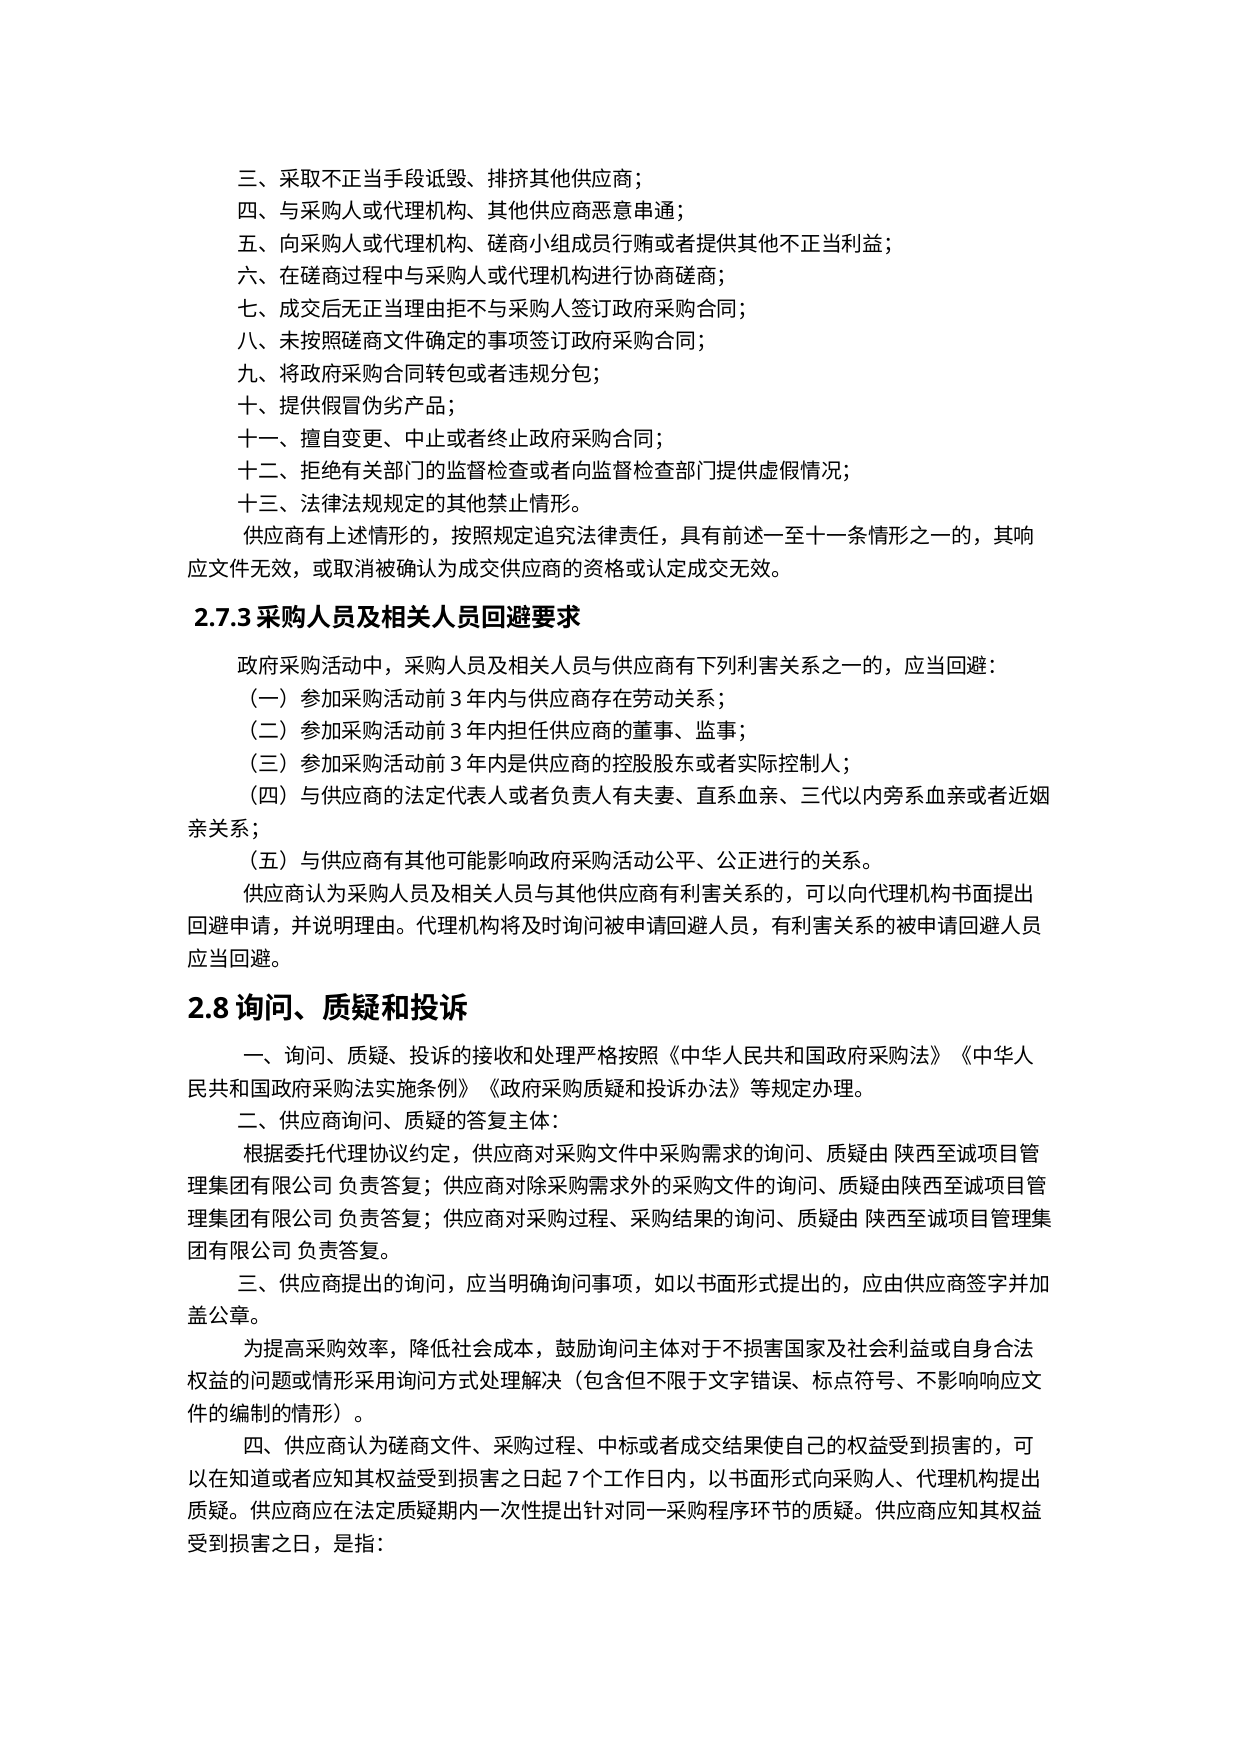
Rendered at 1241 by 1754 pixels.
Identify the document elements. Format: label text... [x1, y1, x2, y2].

text 五、向采购人或代理机构、磋商小组成员行贿或者提供其他不正当利益； [187, 227, 1053, 259]
text 四、与采购人或代理机构、其他供应商恶意串通； [187, 194, 1053, 227]
text 2.7.3采购人员及相关人员回避要求 [187, 584, 1053, 649]
text （二）参加采购活动前3年内担任供应商的董事、监事； [187, 714, 1053, 747]
text 七、成交后无正当理由拒不与采购人签订政府采购合同； [187, 292, 1053, 324]
text （一）参加采购活动前3年内与供应商存在劳动关系； [187, 682, 1053, 714]
text 二、供应商询问、质疑的答复主体： [187, 1104, 1053, 1137]
text 十一、擅自变更、中止或者终止政府采购合同； [187, 422, 1053, 454]
text 2.8询问、质疑和投诉 [187, 974, 1053, 1039]
text 一、询问、质疑、投诉的接收和处理严格按照《中华人民共和国政府采购法》《中华人民共和国政府采购法实施条例》《政府采购质疑和投诉办法》等规定办理。 [187, 1039, 1053, 1104]
text 八、未按照磋商文件确定的事项签订政府采购合同； [187, 324, 1053, 357]
text 为提高采购效率，降低社会成本，鼓励询问主体对于不损害国家及社会利益或自身合法权益的问题或情形采用询问方式处理解决（包含但不限于文字错误、标点符号、不影响响应文件的编制的情形）。 [187, 1332, 1053, 1429]
text 三、采取不正当手段诋毁、排挤其他供应商； [187, 162, 1053, 194]
text 十、提供假冒伪劣产品； [187, 389, 1053, 422]
text 政府采购活动中，采购人员及相关人员与供应商有下列利害关系之一的，应当回避： [187, 649, 1053, 682]
text 根据委托代理协议约定，供应商对采购文件中采购需求的询问、质疑由 陕西至诚项目管理集团有限公司 负责答复；供应商对除采购需求外的采购文件的询问、质疑由陕西至诚项目管理集团有限公司 负责答复；供应商对采购过程、采购结果的询问、质疑由 陕西至诚项目管理集团有限公司 负责答复。 [187, 1137, 1053, 1267]
text 供应商有上述情形的，按照规定追究法律责任，具有前述一至十一条情形之一的，其响应文件无效，或取消被确认为成交供应商的资格或认定成交无效。 [187, 519, 1053, 584]
text 四、供应商认为磋商文件、采购过程、中标或者成交结果使自己的权益受到损害的，可以在知道或者应知其权益受到损害之日起7个工作日内，以书面形式向采购人、代理机构提出质疑。供应商应在法定质疑期内一次性提出针对同一采购程序环节的质疑。供应商应知其权益受到损害之日，是指： [187, 1429, 1053, 1559]
text 十三、法律法规规定的其他禁止情形。 [187, 487, 1053, 519]
text 三、供应商提出的询问，应当明确询问事项，如以书面形式提出的，应由供应商签字并加盖公章。 [187, 1267, 1053, 1332]
text 六、在磋商过程中与采购人或代理机构进行协商磋商； [187, 259, 1053, 292]
text （三）参加采购活动前3年内是供应商的控股股东或者实际控制人； [187, 747, 1053, 779]
text （五）与供应商有其他可能影响政府采购活动公平、公正进行的关系。 [187, 844, 1053, 877]
text 供应商认为采购人员及相关人员与其他供应商有利害关系的，可以向代理机构书面提出回避申请，并说明理由。代理机构将及时询问被申请回避人员，有利害关系的被申请回避人员应当回避。 [187, 877, 1053, 974]
text 十二、拒绝有关部门的监督检查或者向监督检查部门提供虚假情况； [187, 454, 1053, 487]
text 九、将政府采购合同转包或者违规分包； [187, 357, 1053, 389]
text （四）与供应商的法定代表人或者负责人有夫妻、直系血亲、三代以内旁系血亲或者近姻亲关系； [187, 779, 1053, 844]
